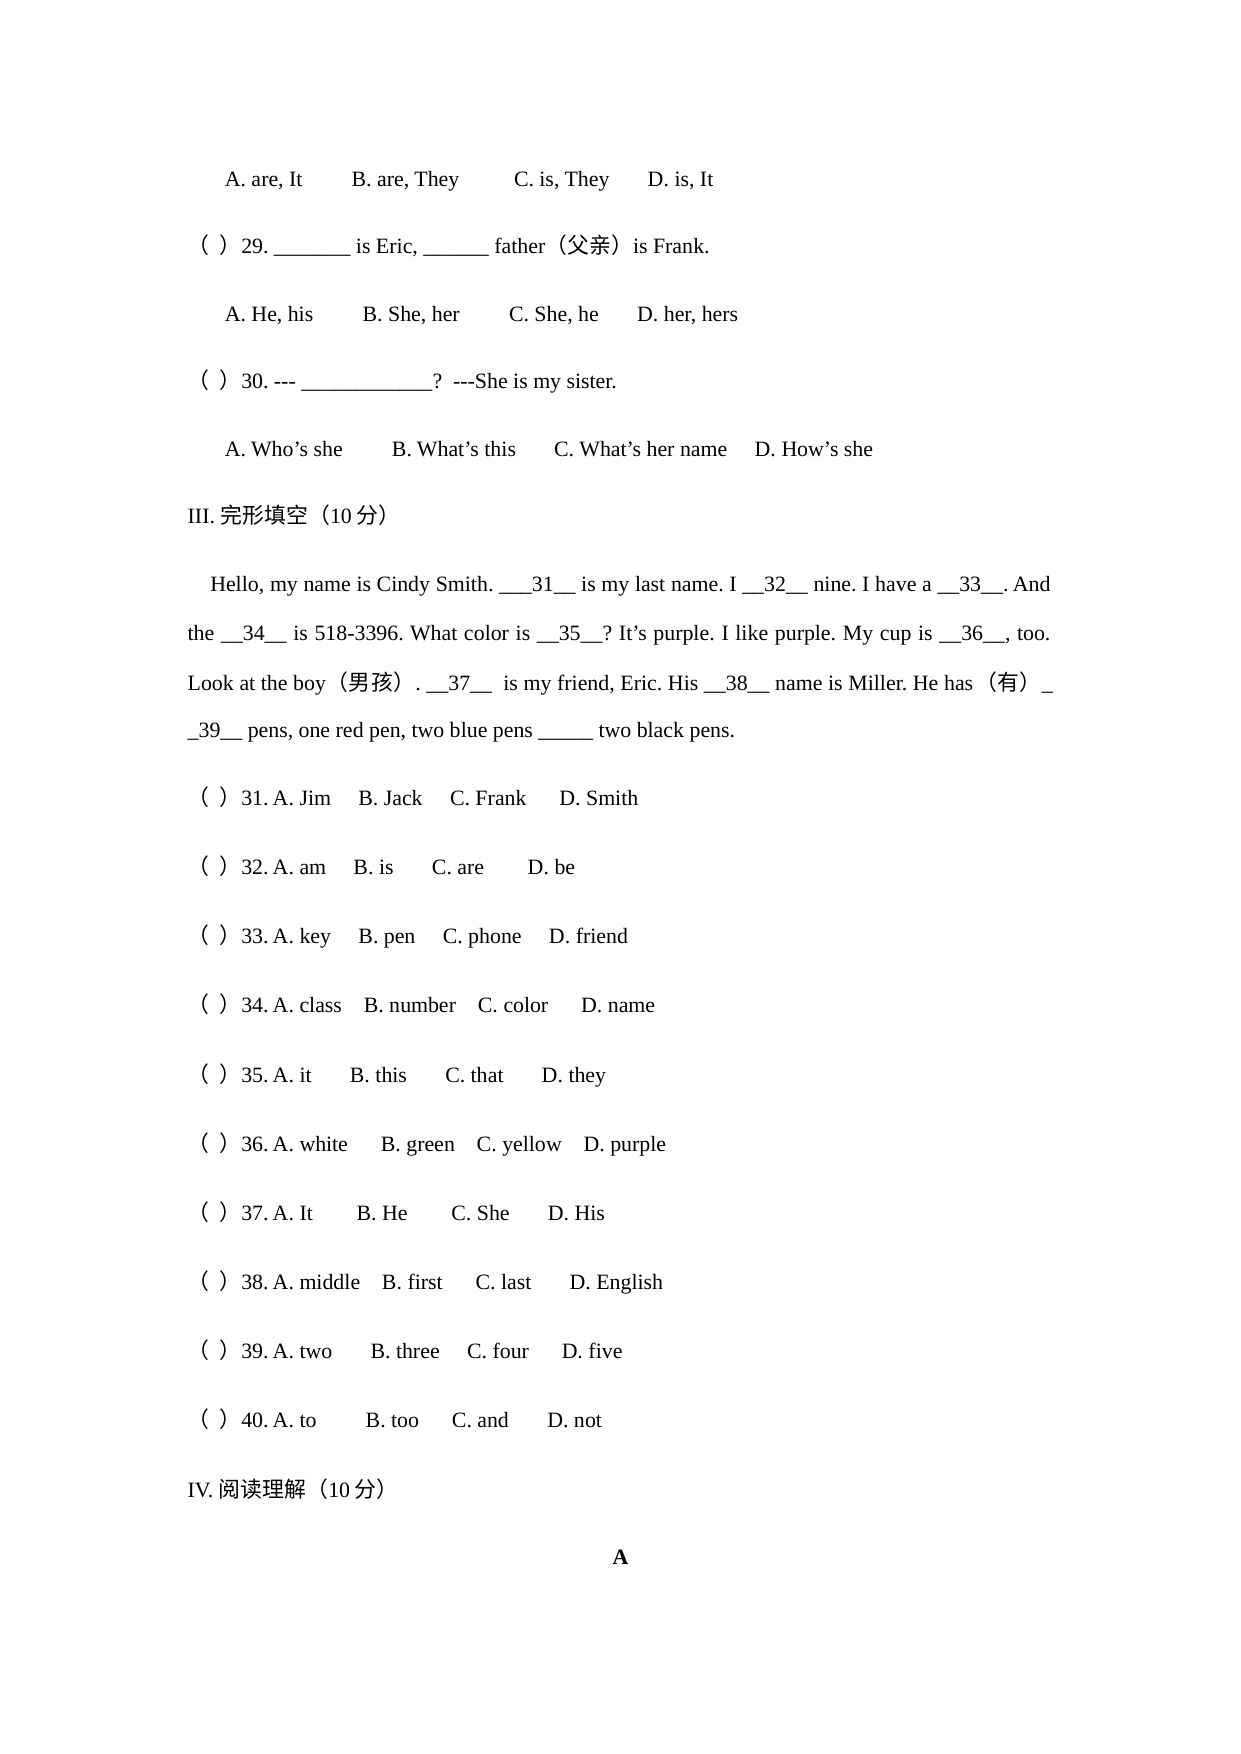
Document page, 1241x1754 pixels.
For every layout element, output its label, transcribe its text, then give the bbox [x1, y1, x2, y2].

text （ ）29. _______ is Eric, ______ father（父亲）is Frank. [187, 228, 1053, 260]
text （ ）34. A. class B. number C. color D. name [187, 987, 1053, 1019]
text （ ）37. A. It B. He C. She D. His [187, 1194, 1053, 1227]
text （ ）32. A. am B. is C. are D. be [187, 849, 1053, 881]
text （ ）39. A. two B. three C. four D. five [187, 1333, 1053, 1365]
text （ ）30. --- ____________? ---She is my sister. [187, 363, 1053, 396]
text A. Who’s she B. What’s this C. What’s her name D. How’s she [187, 432, 1053, 465]
text Hello, my name is Cindy Smith. ___31__ is my last name. I __32__ nine. I have a __33__. And the __34__ is 518-3396. What color is __35__? It’s purple. I like purple. My cup is __36__, too. Look at the boy（男孩）. __37__ is my friend, Eric. His __38__ name is Miller. He has（有）__39__ pens, one red pen, two blue pens _____ two black pens. [187, 567, 1053, 746]
text （ ）35. A. it B. this C. that D. they [187, 1056, 1053, 1089]
text （ ）40. A. to B. too C. and D. not [187, 1402, 1053, 1434]
text A. He, his B. She, her C. She, he D. her, hers [187, 297, 1053, 329]
text A. are, It B. are, They C. is, They D. is, It [187, 162, 1053, 194]
text A [187, 1540, 1053, 1573]
text （ ）38. A. middle B. first C. last D. English [187, 1264, 1053, 1296]
text （ ）33. A. key B. pen C. phone D. friend [187, 918, 1053, 950]
text （ ）31. A. Jim B. Jack C. Frank D. Smith [187, 779, 1053, 812]
text IV. 阅读理解（10分） [187, 1471, 1053, 1504]
text III. 完形填空（10分） [187, 498, 1053, 531]
text （ ）36. A. white B. green C. yellow D. purple [187, 1125, 1053, 1158]
